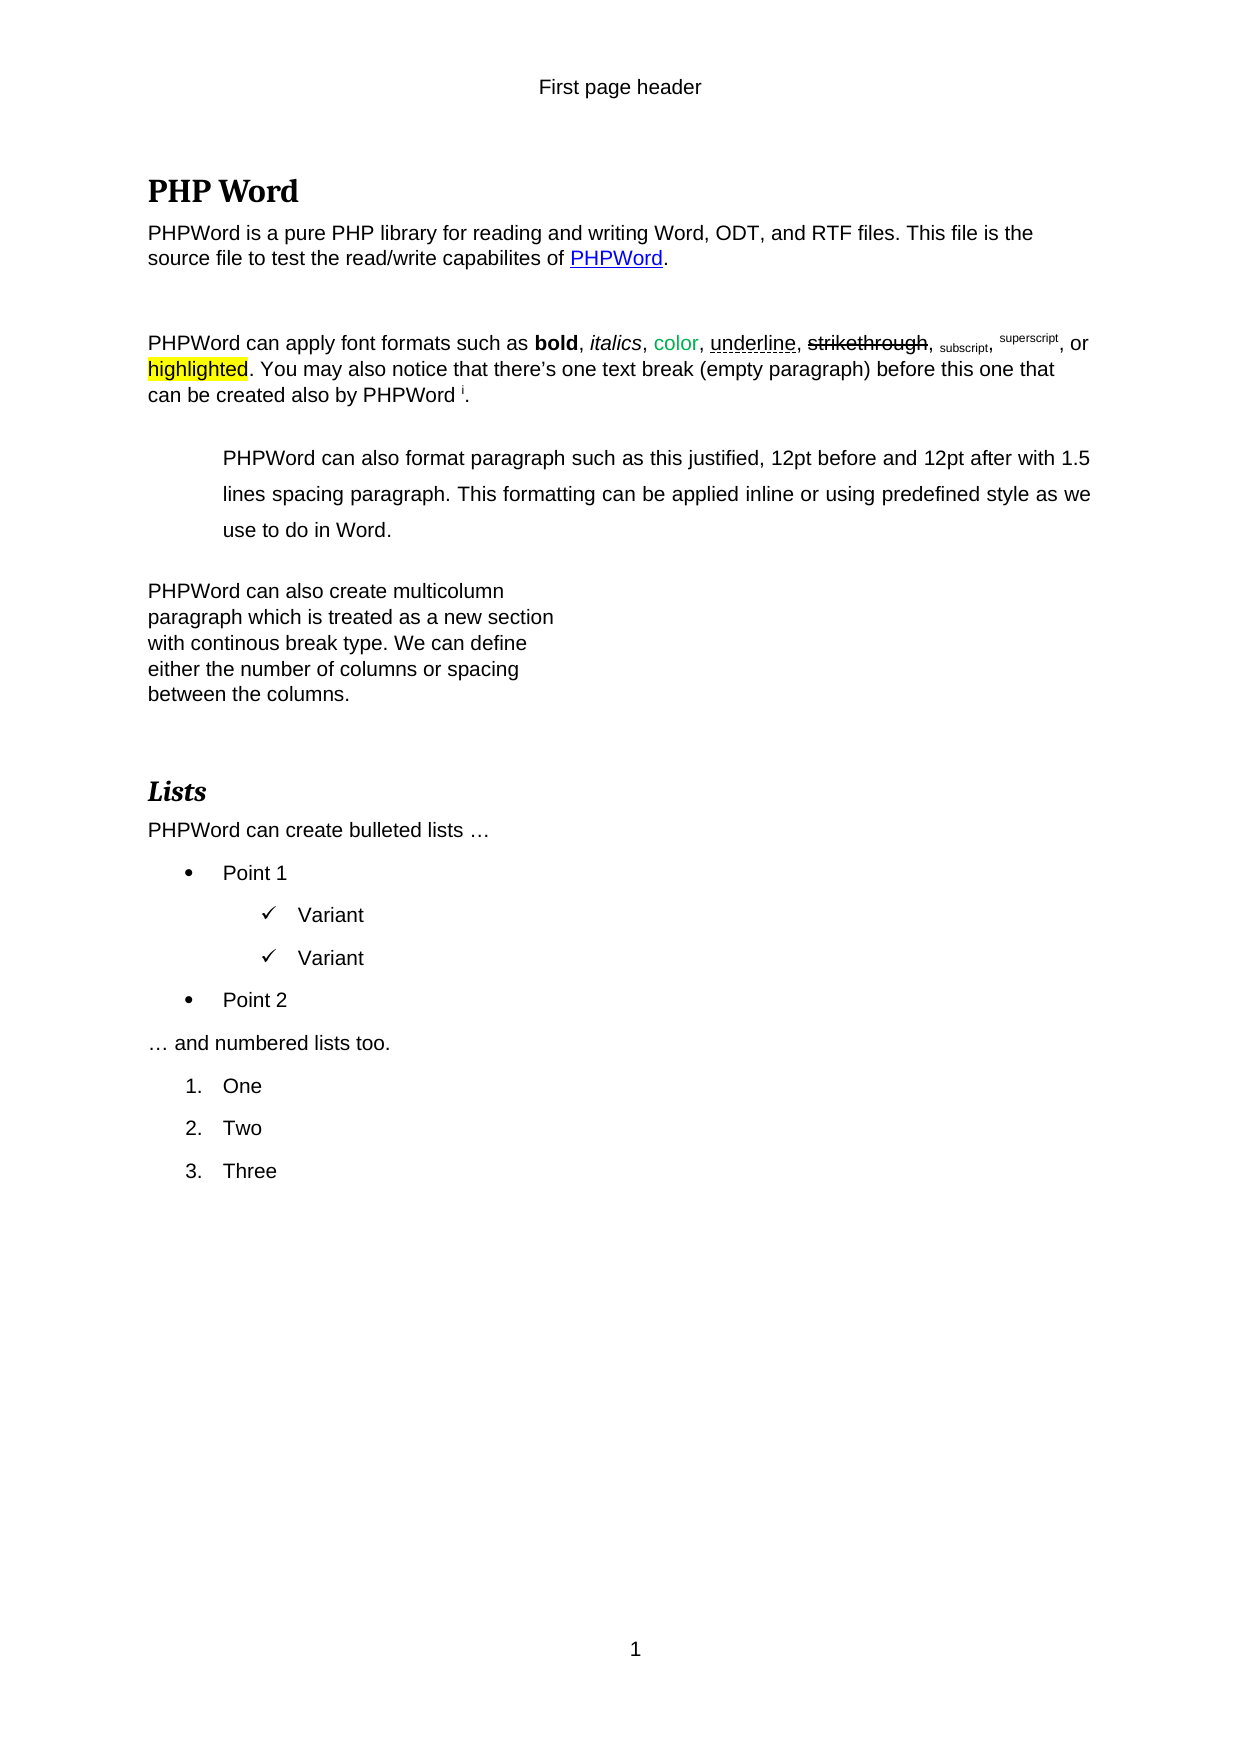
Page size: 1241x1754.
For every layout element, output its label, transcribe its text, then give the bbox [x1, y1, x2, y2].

list Three [185, 1158, 1092, 1182]
list Point 1 [185, 861, 1092, 884]
text PHPWord can also create multicolumn paragraph which is treated as a new section with continous break type. We can define either the number of columns or spacing between the columns. [148, 579, 583, 706]
text PHPWord can create bulleted lists … [148, 818, 1092, 842]
list Two [185, 1116, 1092, 1140]
subtitle Lists [148, 776, 1092, 809]
text PHPWord can also format paragraph such as this justified, 12pt before and 12pt after with 1.5 lines spacing paragraph. This formatting can be applied inline or using predefined style as we use to do in Word. [223, 446, 1092, 542]
text … and numbered lists too. [148, 1031, 1092, 1055]
text PHPWord is a pure PHP library for reading and writing Word, ODT, and RTF files. This file is the source file to test the read/write capabilites of PHPWord. [148, 220, 1092, 270]
list Variant [260, 946, 1092, 970]
subtitle PHP Word [148, 173, 1092, 211]
list One [185, 1073, 1092, 1097]
list Variant [260, 903, 1092, 927]
list Point 2 [185, 988, 1092, 1012]
text PHPWord can apply font formats such as bold, italics, color, underline, strikethrough, subscript, superscript, or highlighted. You may also notice that there’s one text break (empty paragraph) before this one that can be created also by PHPWord . [148, 331, 1092, 407]
